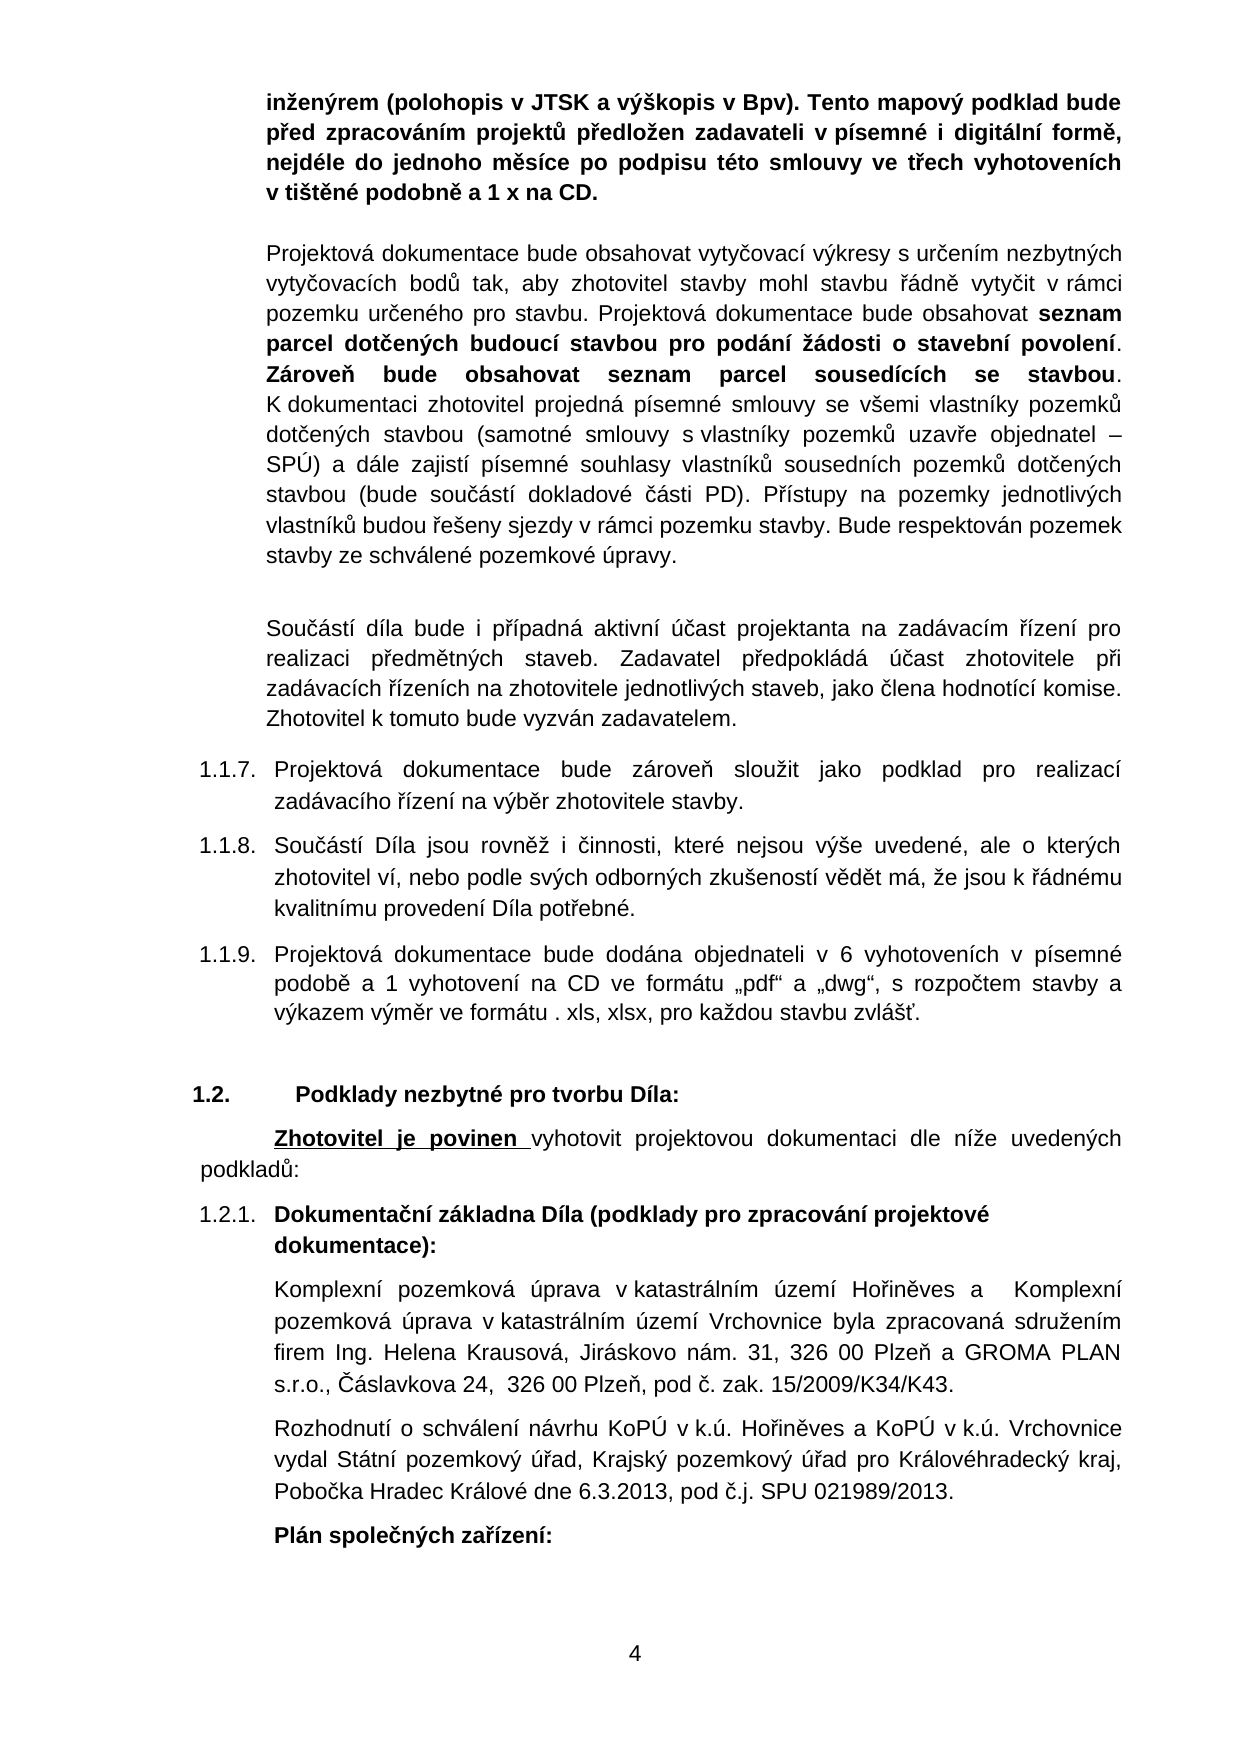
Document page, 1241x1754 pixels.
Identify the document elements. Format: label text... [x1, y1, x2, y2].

list Plán společných zařízení: [274, 1522, 1122, 1548]
list Projektová dokumentace bude dodána objednateli v 6 vyhotoveních v písemné podobě a 1 vyhotovení na CD ve formátu „pdf“ a „dwg“, s rozpočtem stavby a výkazem výměr ve formátu . xls, xlsx, pro každou stavbu zvlášť. [199, 939, 1122, 1027]
list Komplexní pozemková úprava v katastrálním území Hořiněves a Komplexní pozemková úprava v katastrálním území Vrchovnice byla zpracovaná sdružením firem Ing. Helena Krausová, Jiráskovo nám. 31, 326 00 Plzeň a GROMA PLAN s.r.o., Čáslavkova 24, 326 00 Plzeň, pod č. zak. 15/2009/K34/K43. [274, 1276, 1122, 1397]
list Projektová dokumentace bude zároveň sloužit jako podklad pro realizací zadávacího řízení na výběr zhotovitele stavby. [199, 756, 1122, 814]
list Součástí Díla jsou rovněž i činnosti, které nejsou výše uvedené, ale o kterých zhotovitel ví, nebo podle svých odborných zkušeností vědět má, že jsou k řádnému kvalitnímu provedení Díla potřebné. [199, 832, 1122, 921]
list Dokumentační základna Díla (podklady pro zpracování projektové dokumentace): [199, 1201, 1122, 1258]
text Projektová dokumentace bude obsahovat vytyčovací výkresy s určením nezbytných vytyčovacích bodů tak, aby zhotovitel stavby mohl stavbu řádně vytyčit v rámci pozemku určeného pro stavbu. Projektová dokumentace bude obsahovat seznam parcel dotčených budoucí stavbou pro podání žádosti o stavební povolení. Zároveň bude obsahovat seznam parcel sousedících se stavbou. K dokumentaci zhotovitel projedná písemné smlouvy se všemi vlastníky pozemků dotčených stavbou (samotné smlouvy s vlastníky pozemků uzavře objednatel – SPÚ) a dále zajistí písemné souhlasy vlastníků sousedních pozemků dotčených stavbou (bude součástí dokladové části PD). Přístupy na pozemky jednotlivých vlastníků budou řešeny sjezdy v rámci pozemku stavby. Bude respektován pozemek stavby ze schválené pozemkové úpravy. [266, 240, 1122, 568]
list Zhotovitel je povinen vyhotovit projektovou dokumentaci dle níže uvedených podkladů: [200, 1125, 1122, 1183]
list Součástí díla bude i případná aktivní účast projektanta na zadávacím řízení pro realizaci předmětných staveb. Zadavatel předpokládá účast zhotovitele při zadávacích řízeních na zhotovitele jednotlivých staveb, jako člena hodnotící komise. Zhotovitel k tomuto bude vyzván zadavatelem. [266, 615, 1122, 732]
list Podklady nezbytné pro tvorbu Díla: [192, 1081, 1122, 1107]
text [266, 89, 1122, 206]
list Rozhodnutí o schválení návrhu KoPÚ v k.ú. Hořiněves a KoPÚ v k.ú. Vrchovnice vydal Státní pozemkový úřad, Krajský pozemkový úřad pro Královéhradecký kraj, Pobočka Hradec Králové dne 6.3.2013, pod č.j. SPU 021989/2013. [274, 1415, 1122, 1504]
